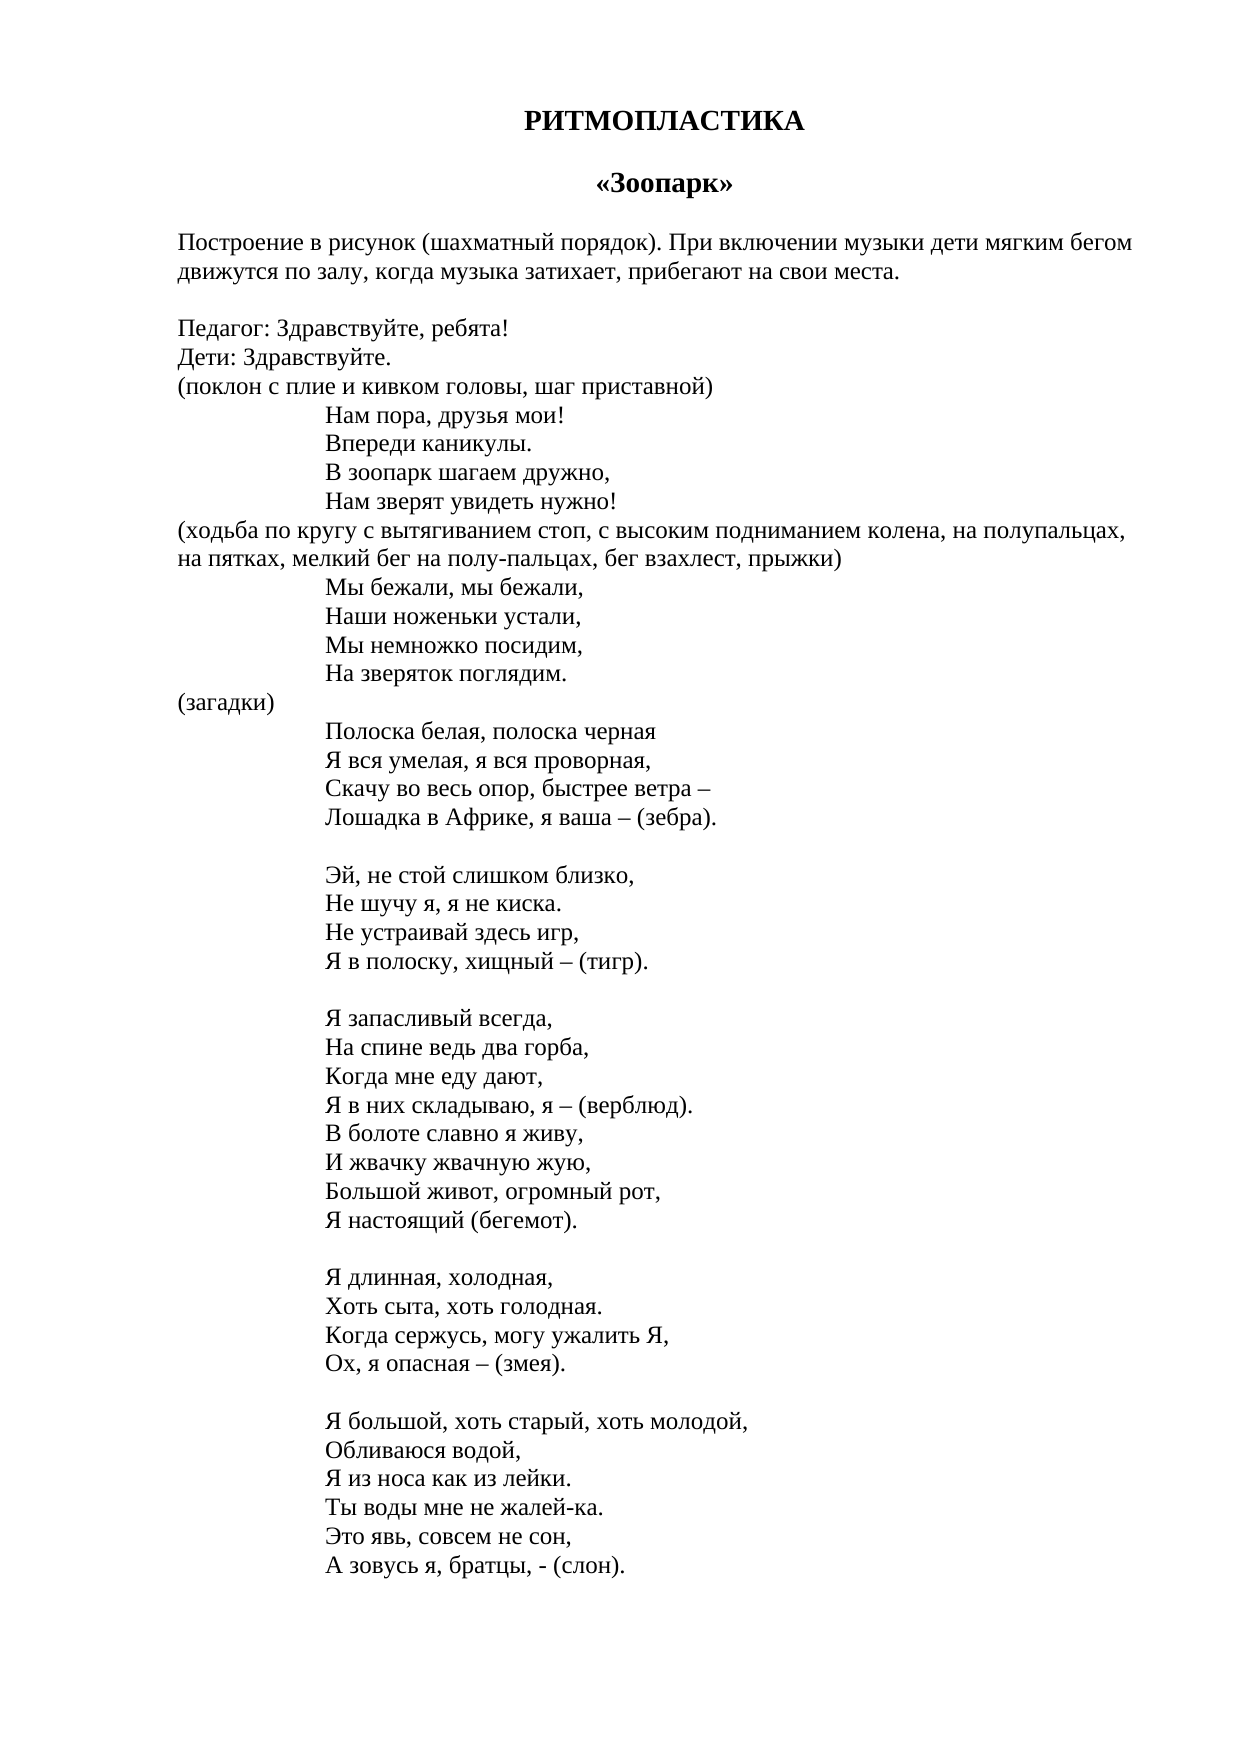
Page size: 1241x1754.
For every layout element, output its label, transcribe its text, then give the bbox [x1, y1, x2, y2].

text Я вся умелая, я вся проворная, [325, 745, 1152, 773]
text На спине ведь два горба, [325, 1032, 1152, 1061]
text Полоска белая, полоска черная [325, 716, 1152, 745]
text Эй, не стой слишком близко, [325, 860, 1152, 888]
text «Зоопарк» [177, 165, 1152, 198]
text Мы бежали, мы бежали, [325, 572, 1152, 601]
text Мы немножко посидим, [325, 630, 1152, 658]
text Наши ноженьки устали, [325, 601, 1152, 630]
text Хоть сыта, хоть голодная. [325, 1291, 1152, 1320]
text (загадки) [177, 687, 1152, 716]
text Я из носа как из лейки. [325, 1463, 1152, 1492]
text Лошадка в Африке, я ваша – (зебра). [325, 802, 1152, 831]
text Нам зверят увидеть нужно! [325, 486, 1152, 515]
text Ох, я опасная – (змея). [325, 1348, 1152, 1377]
text А зовусь я, братцы, - (слон). [325, 1550, 1152, 1578]
text Дети: Здравствуйте. [177, 342, 1152, 371]
text Нам пора, друзья мои! [325, 400, 1152, 428]
text Обливаюся водой, [325, 1435, 1152, 1463]
text На зверяток поглядим. [325, 658, 1152, 687]
text Это явь, совсем не сон, [325, 1521, 1152, 1550]
text Не устраивай здесь игр, [325, 917, 1152, 946]
text (поклон с плие и кивком головы, шаг приставной) [177, 371, 1152, 400]
text Я настоящий (бегемот). [325, 1205, 1152, 1233]
text Я запасливый всегда, [325, 1003, 1152, 1032]
text Ты воды мне не жалей-ка. [325, 1492, 1152, 1521]
text В болоте славно я живу, [325, 1118, 1152, 1147]
text Скачу во весь опор, быстрее ветра – [325, 773, 1152, 802]
text Когда сержусь, могу ужалить Я, [325, 1320, 1152, 1348]
text Построение в рисунок (шахматный порядок). При включении музыки дети мягким бегом движутся по залу, когда музыка затихает, прибегают на свои места. [177, 227, 1152, 285]
text Я длинная, холодная, [325, 1262, 1152, 1291]
text Не шучу я, я не киска. [325, 888, 1152, 917]
text Когда мне еду дают, [325, 1061, 1152, 1090]
text Я в них складываю, я – (верблюд). [325, 1090, 1152, 1118]
text В зоопарк шагаем дружно, [325, 457, 1152, 486]
text Я большой, хоть старый, хоть молодой, [325, 1406, 1152, 1435]
text РИТМОПЛАСТИКА [177, 103, 1152, 136]
text (ходьба по кругу с вытягиванием стоп, с высоким подниманием колена, на полупальцах, на пятках, мелкий бег на полу-пальцах, бег взахлест, прыжки) [177, 515, 1152, 572]
text И жвачку жвачную жую, [325, 1147, 1152, 1176]
text Педагог: Здравствуйте, ребята! [177, 313, 1152, 342]
text Большой живот, огромный рот, [325, 1176, 1152, 1205]
text Впереди каникулы. [325, 428, 1152, 457]
text Я в полоску, хищный – (тигр). [325, 946, 1152, 975]
